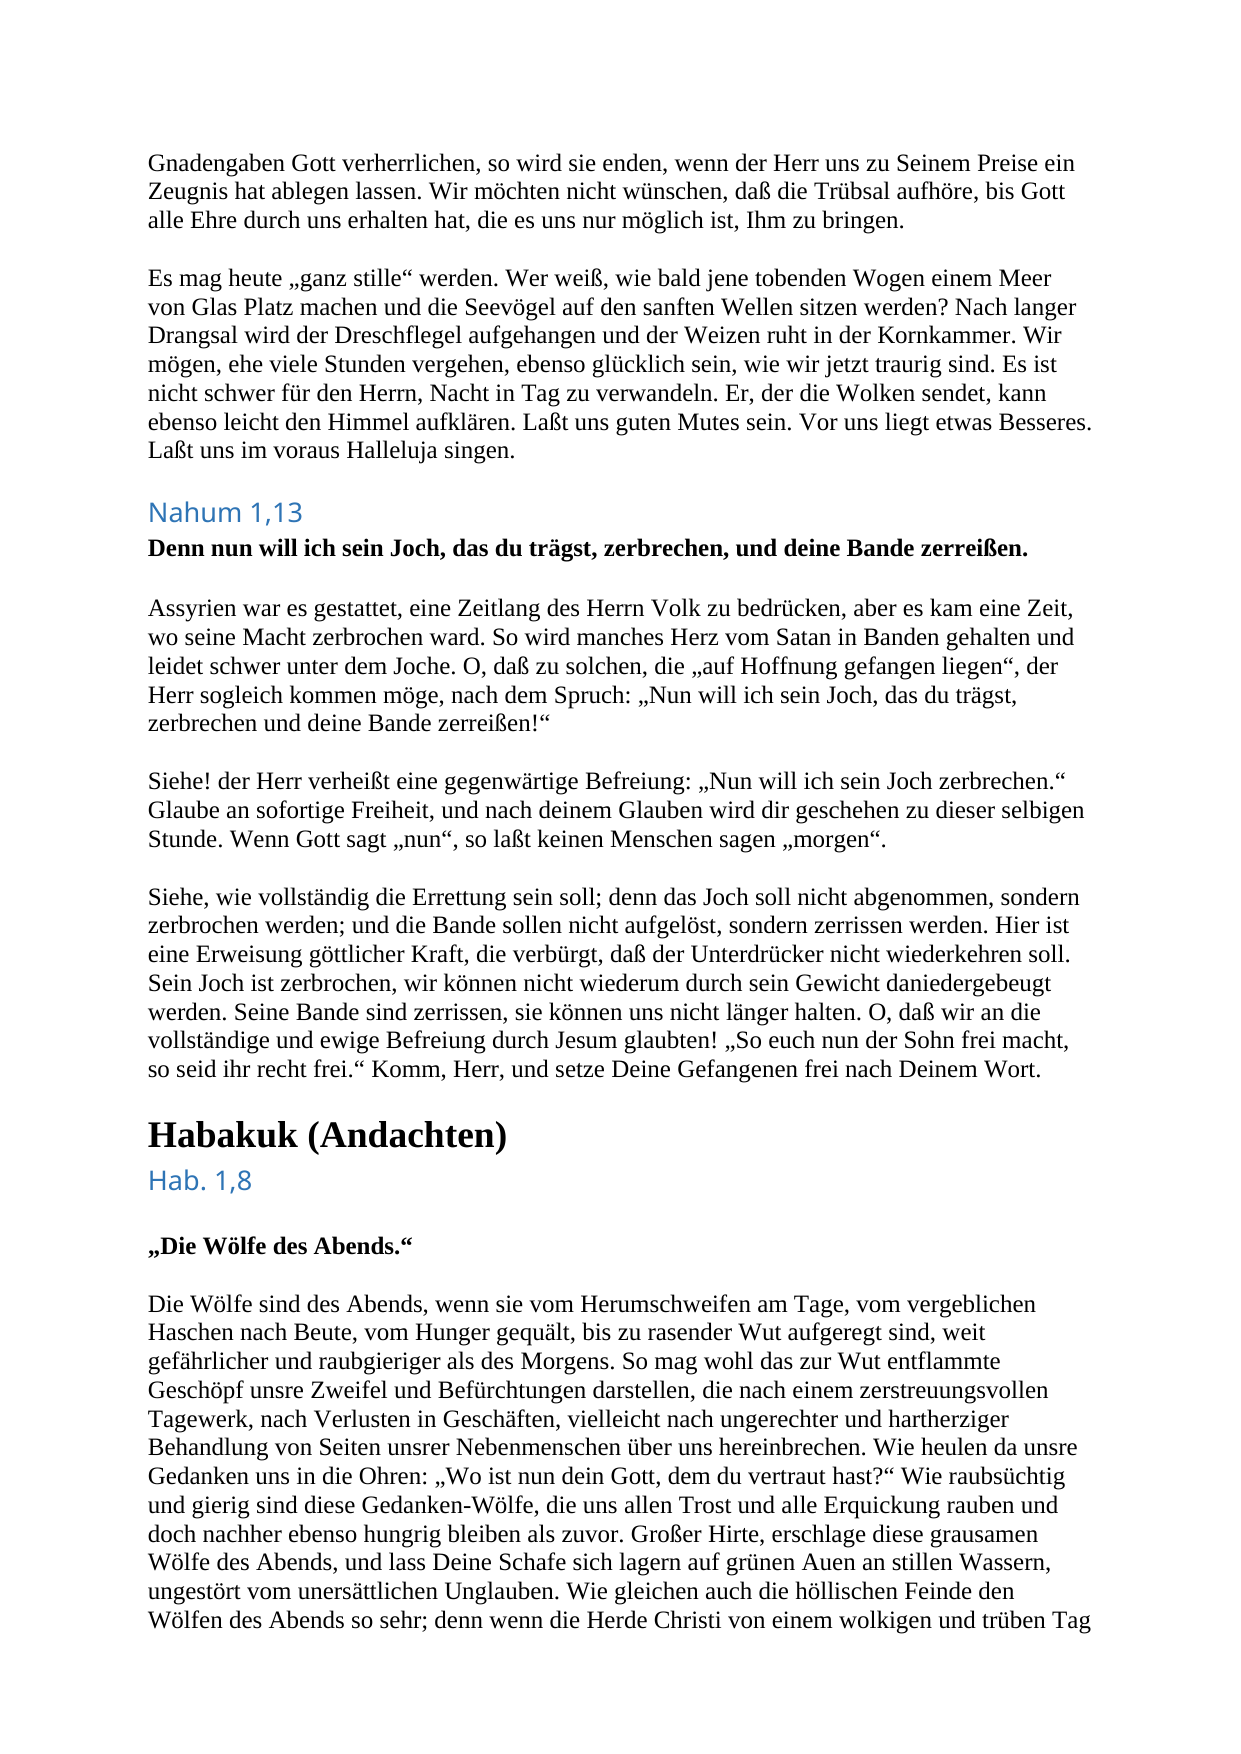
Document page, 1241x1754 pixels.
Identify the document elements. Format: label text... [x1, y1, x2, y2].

text Assyrien war es gestattet, eine Zeitlang des Herrn Volk zu bedrücken, aber es kam eine Zeit, wo seine Macht zerbrochen ward. So wird manches Herz vom Satan in Banden gehalten und leidet schwer unter dem Joche. O, daß zu solchen, die „auf Hoffnung gefangen liegen“, der Herr sogleich kommen möge, nach dem Spruch: „Nun will ich sein Joch, das du trägst, zerbrechen und deine Bande zerreißen!“ [148, 593, 1093, 737]
text Siehe! der Herr verheißt eine gegenwärtige Befreiung: „Nun will ich sein Joch zerbrechen.“ Glaube an sofortige Freiheit, und nach deinem Glauben wird dir geschehen zu dieser selbigen Stunde. Wenn Gott sagt „nun“, so laßt keinen Menschen sagen „morgen“. [148, 766, 1093, 853]
text Es mag heute „ganz stille“ werden. Wer weiß, wie bald jene tobenden Wogen einem Meer von Glas Platz machen und die Seevögel auf den sanften Wellen sitzen werden? Nach langer Drangsal wird der Dreschflegel aufgehangen und der Weizen ruht in der Kornkammer. Wir mögen, ehe viele Stunden vergehen, ebenso glücklich sein, wie wir jetzt traurig sind. Es ist nicht schwer für den Herrn, Nacht in Tag zu verwandeln. Er, der die Wolken sendet, kann ebenso leicht den Himmel aufklären. Laßt uns guten Mutes sein. Vor uns liegt etwas Besseres. Laßt uns im voraus Halleluja singen. [148, 263, 1093, 464]
text „Die Wölfe des Abends.“ [148, 1231, 1093, 1259]
subtitle Hab. 1,8 [148, 1162, 1093, 1199]
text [148, 1289, 1093, 1634]
text Denn nun will ich sein Joch, das du trägst, zerbrechen, und deine Bande zerreißen. [148, 533, 1093, 562]
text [148, 148, 1093, 234]
text Siehe, wie vollständig die Errettung sein soll; denn das Joch soll nicht abgenommen, sondern zerbrochen werden; und die Bande sollen nicht aufgelöst, sondern zerrissen werden. Hier ist eine Erweisung göttlicher Kraft, die verbürgt, daß der Unterdrücker nicht wiederkehren soll. Sein Joch ist zerbrochen, wir können nicht wiederum durch sein Gewicht daniedergebeugt werden. Seine Bande sind zerrissen, sie können uns nicht länger halten. O, daß wir an die vollständige und ewige Befreiung durch Jesum glaubten! „So euch nun der Sohn frei macht, so seid ihr recht frei.“ Komm, Herr, und setze Deine Gefangenen frei nach Deinem Wort. [148, 882, 1093, 1083]
subtitle Nahum 1,13 [148, 493, 1093, 530]
subtitle Habakuk (Andachten) [148, 1112, 1093, 1155]
